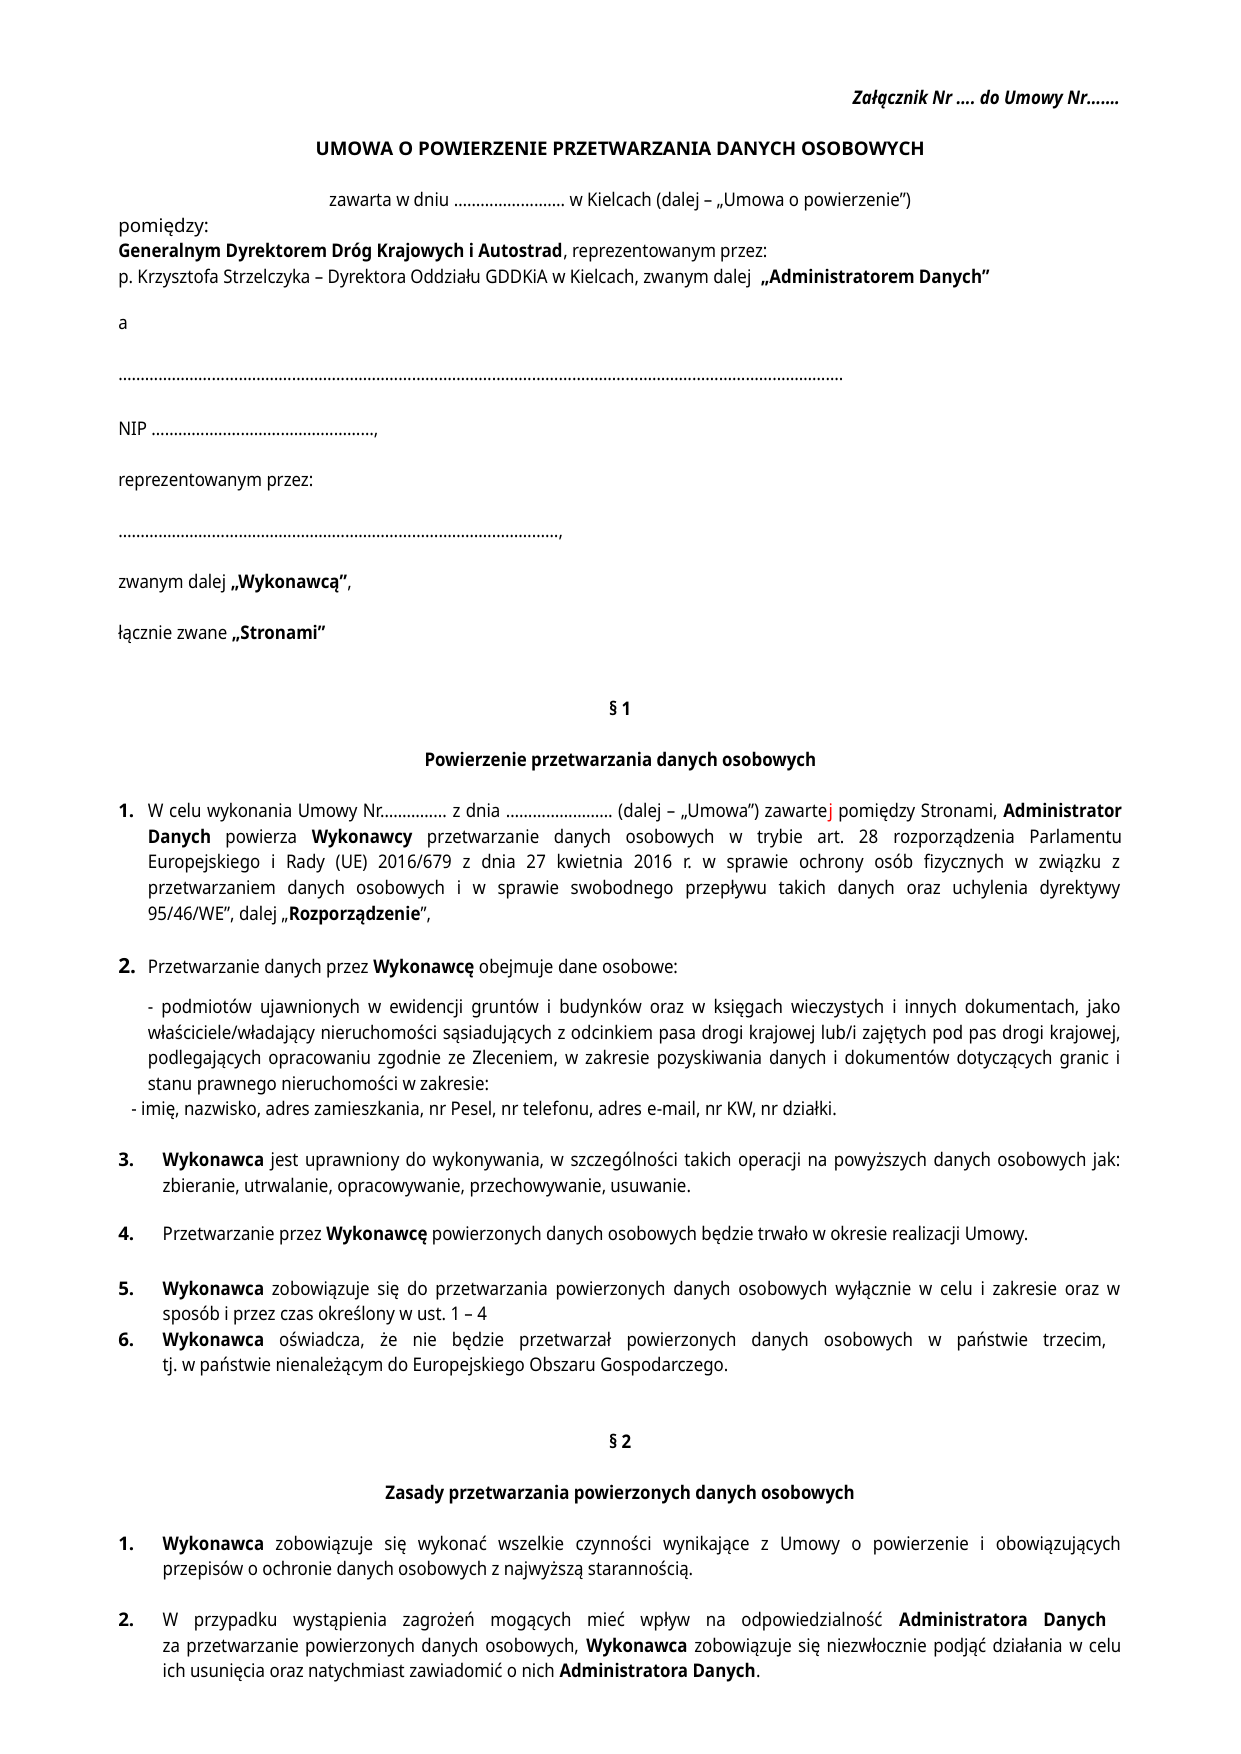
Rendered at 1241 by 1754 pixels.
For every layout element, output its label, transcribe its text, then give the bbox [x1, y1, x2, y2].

text a [118, 309, 1122, 335]
text § 2 [118, 1428, 1122, 1453]
text Zasady przetwarzania powierzonych danych osobowych [118, 1479, 1122, 1504]
list Przetwarzanie przez Wykonawcę powierzonych danych osobowych będzie trwało w okresie realizacji Umowy. [118, 1221, 1122, 1246]
text pomiędzy: [118, 212, 1122, 238]
text Generalnym Dyrektorem Dróg Krajowych i Autostrad, reprezentowanym przez: [118, 238, 1122, 263]
list - imię, nazwisko, adres zamieszkania, nr Pesel, nr telefonu, adres e-mail, nr KW, nr działki. [118, 1096, 1122, 1121]
text Załącznik Nr …. do Umowy Nr……. [118, 84, 1122, 110]
text ………………………………………………………………………………………, [118, 517, 1122, 542]
list W celu wykonania Umowy Nr…………... z dnia …………………… (dalej – „Umowa”) zawartej pomiędzy Stronami, Administrator Danych powierza Wykonawcy przetwarzanie danych osobowych w trybie art. 28 rozporządzenia Parlamentu Europejskiego i Rady (UE) 2016/679 z dnia 27 kwietnia 2016 r. w sprawie ochrony osób fizycznych w związku z przetwarzaniem danych osobowych i w sprawie swobodnego przepływu takich danych oraz uchylenia dyrektywy 95/46/WE”, dalej „Rozporządzenie”, [118, 798, 1122, 925]
text § 1 [118, 696, 1122, 721]
text ………………………………………………………………………………………………………………………………………………. [118, 361, 1122, 415]
list Wykonawca jest uprawniony do wykonywania, w szczególności takich operacji na powyższych danych osobowych jak: zbieranie, utrwalanie, opracowywanie, przechowywanie, usuwanie. [118, 1147, 1122, 1198]
text reprezentowanym przez: [118, 466, 1122, 491]
list p. Krzysztofa Strzelczyka – Dyrektora Oddziału GDDKiA w Kielcach, zwanym dalej „Administratorem Danych” [118, 263, 1122, 289]
text zwanym dalej „Wykonawcą”, [118, 568, 1122, 593]
text zawarta w dniu ……………………. w Kielcach (dalej – „Umowa o powierzenie”) [118, 187, 1122, 212]
list Wykonawca zobowiązuje się do przetwarzania powierzonych danych osobowych wyłącznie w celu i zakresie oraz w sposób i przez czas określony w ust. 1 – 4 [118, 1275, 1122, 1326]
list - podmiotów ujawnionych w ewidencji gruntów i budynków oraz w księgach wieczystych i innych dokumentach, jako właściciele/władający nieruchomości sąsiadujących z odcinkiem pasa drogi krajowej lub/i zajętych pod pas drogi krajowej, podlegających opracowaniu zgodnie ze Zleceniem, w zakresie pozyskiwania danych i dokumentów dotyczących granic i stanu prawnego nieruchomości w zakresie: [148, 993, 1122, 1096]
list Wykonawca zobowiązuje się wykonać wszelkie czynności wynikające z Umowy o powierzenie i obowiązujących przepisów o ochronie danych osobowych z najwyższą starannością. [118, 1530, 1122, 1581]
list Wykonawca oświadcza, że nie będzie przetwarzał powierzonych danych osobowych w państwie trzecim, tj. w państwie nienależącym do Europejskiego Obszaru Gospodarczego. [118, 1326, 1122, 1377]
text łącznie zwane „Stronami” [118, 619, 1122, 644]
list Przetwarzanie danych przez Wykonawcę obejmuje dane osobowe: [118, 951, 1122, 979]
list W przypadku wystąpienia zagrożeń mogących mieć wpływ na odpowiedzialność Administratora Danych za przetwarzanie powierzonych danych osobowych, Wykonawca zobowiązuje się niezwłocznie podjąć działania w celu ich usunięcia oraz natychmiast zawiadomić o nich Administratora Danych. [118, 1607, 1122, 1683]
text Powierzenie przetwarzania danych osobowych [118, 747, 1122, 772]
text UMOWA O POWIERZENIE PRZETWARZANIA DANYCH OSOBOWYCH [118, 136, 1122, 161]
text NIP ……………..……………………………, [118, 415, 1122, 440]
